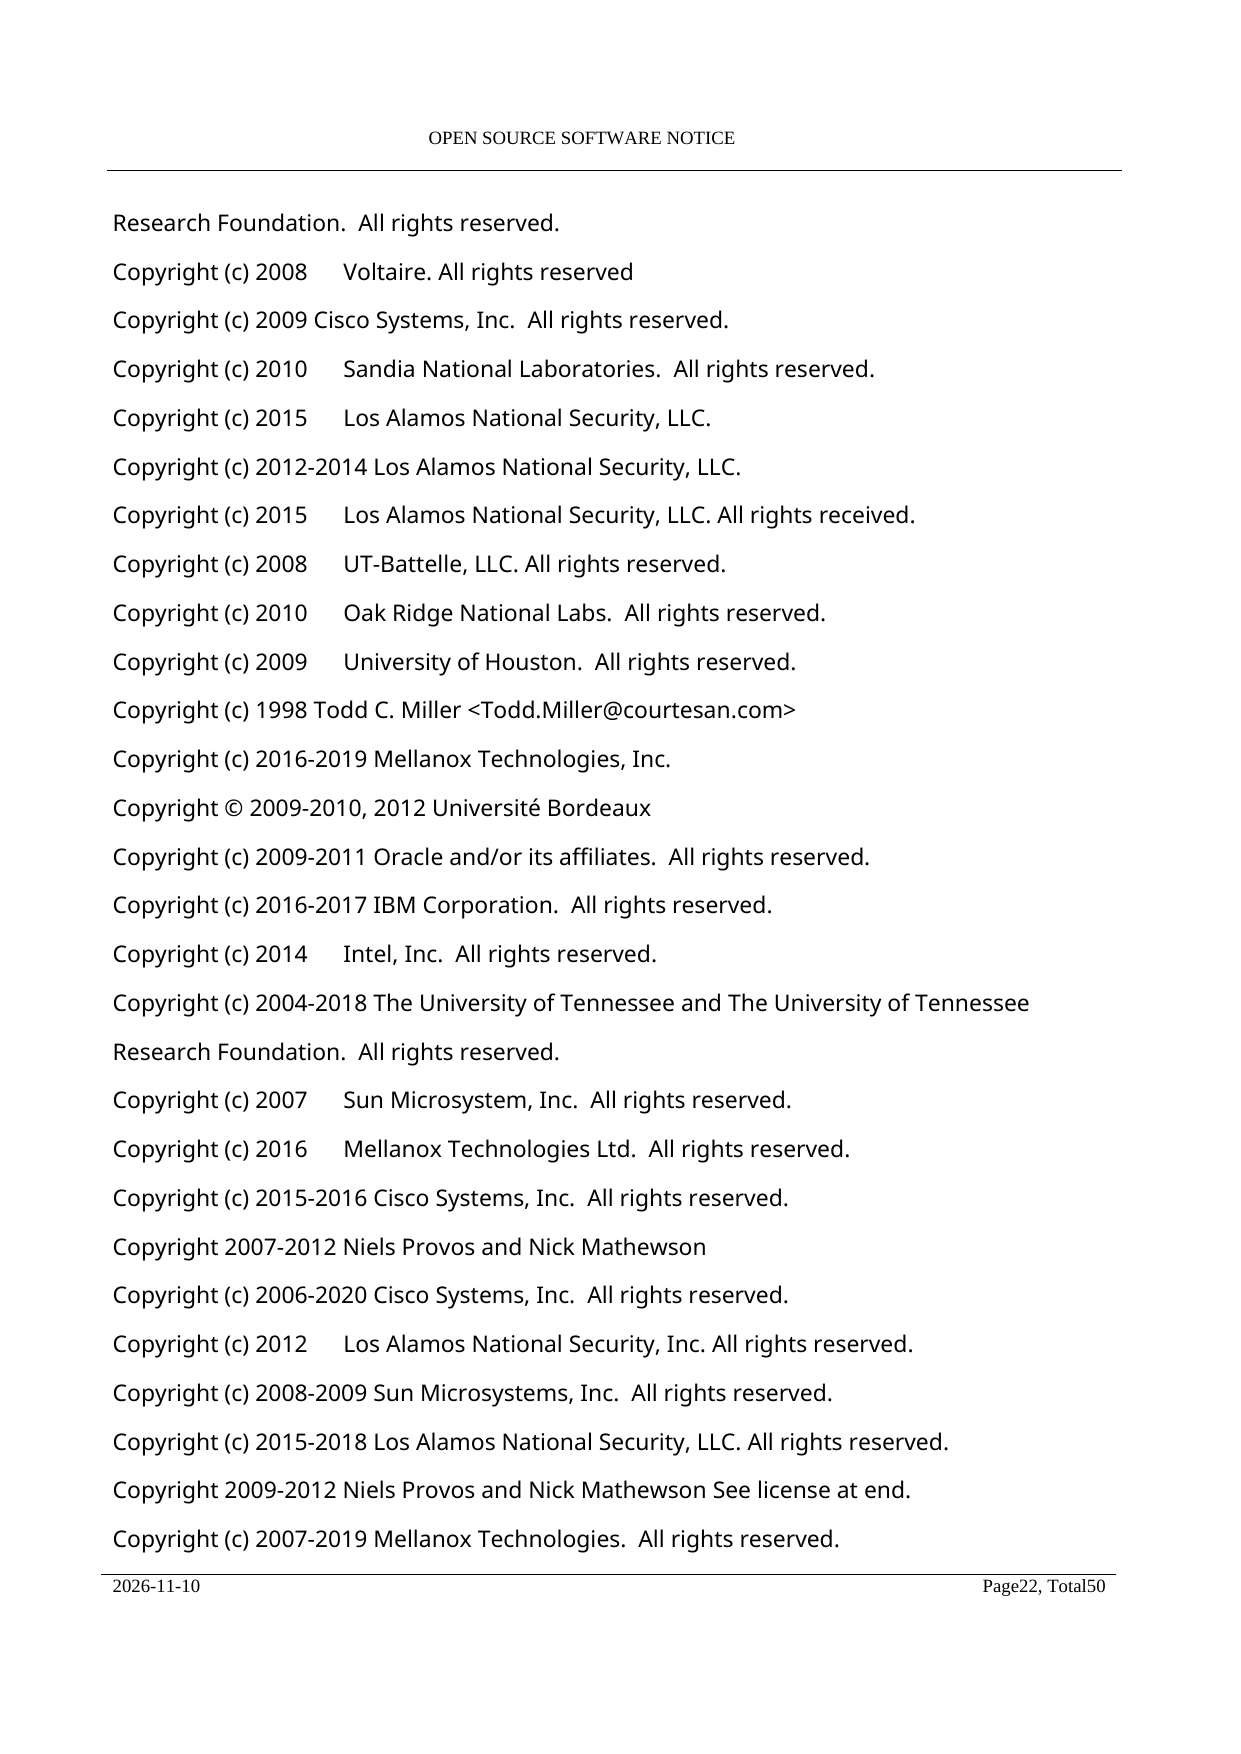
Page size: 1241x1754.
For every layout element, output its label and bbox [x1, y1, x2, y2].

text [112, 206, 1128, 1555]
